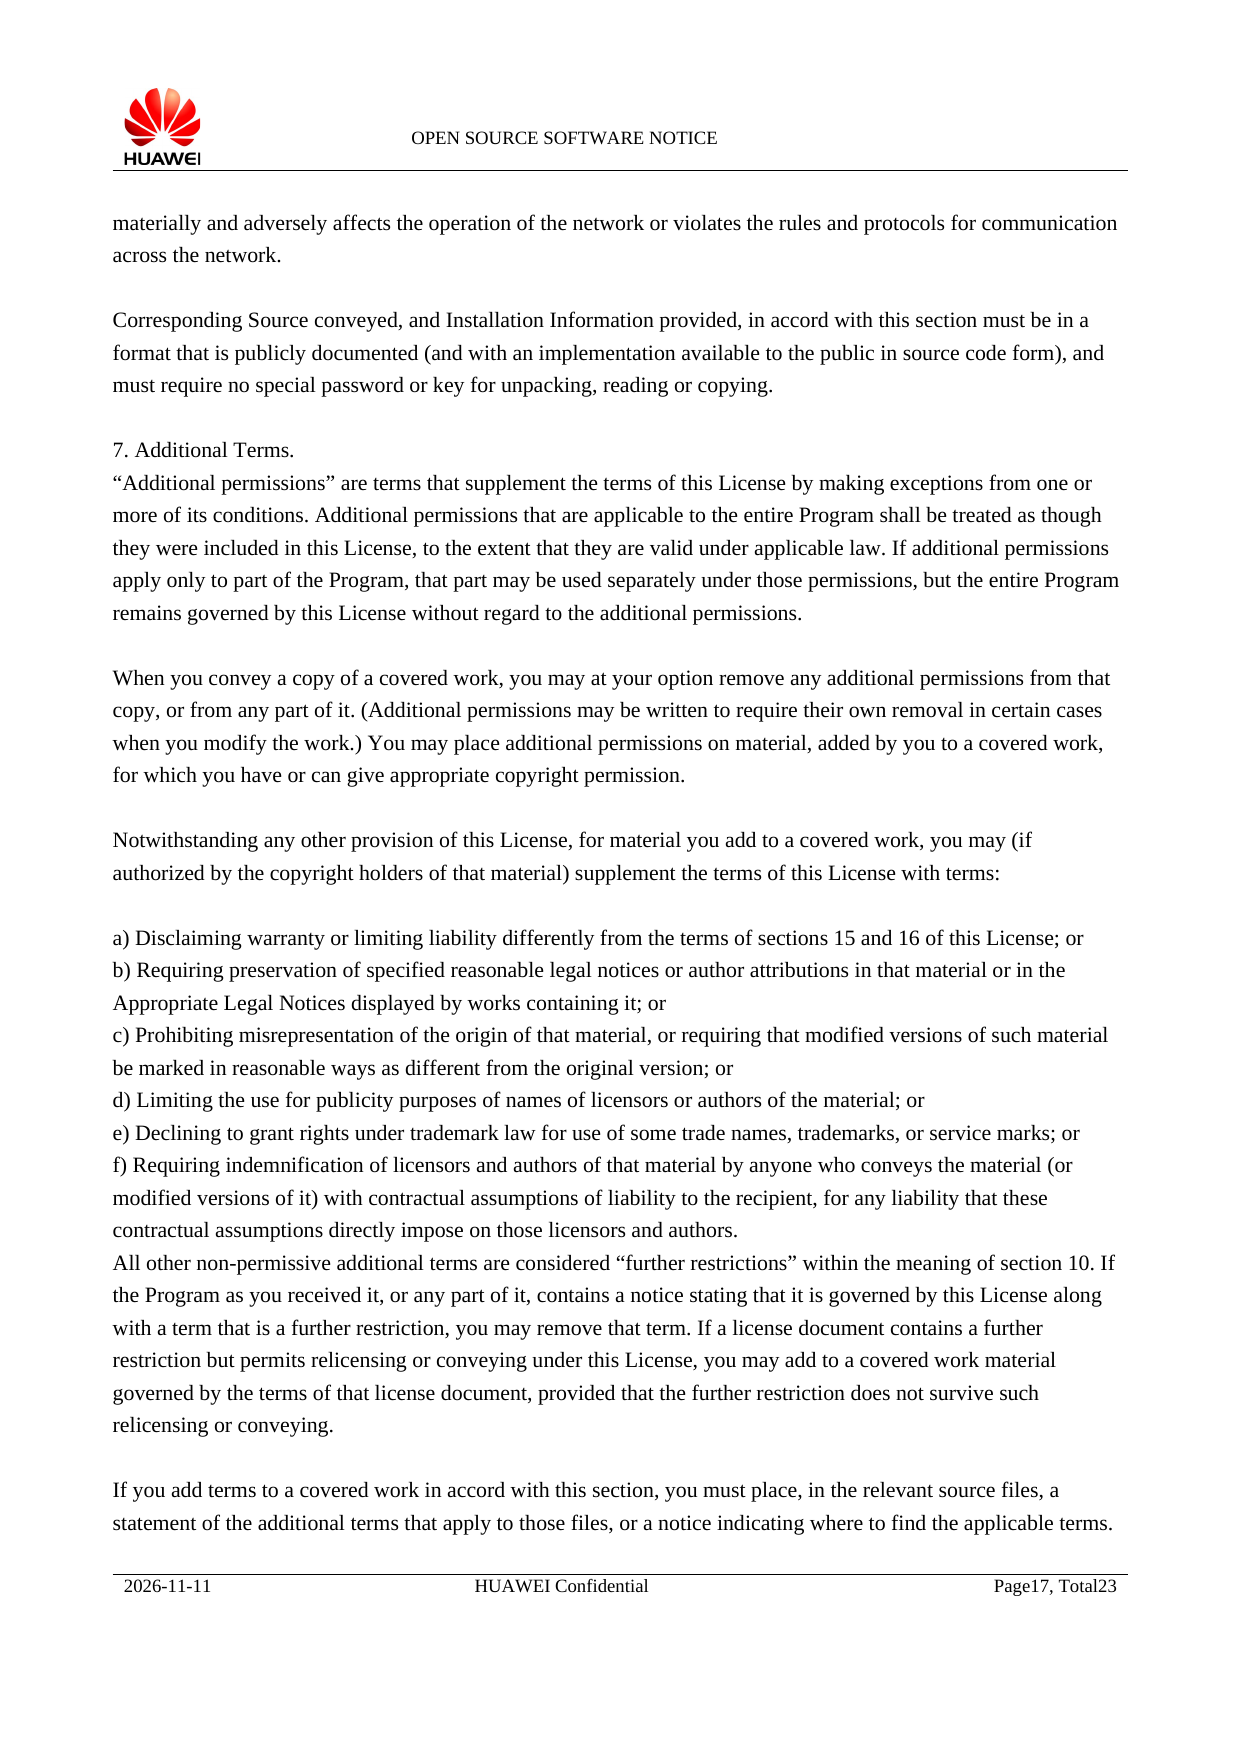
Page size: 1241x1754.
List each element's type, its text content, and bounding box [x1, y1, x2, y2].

picture [124, 88, 201, 165]
